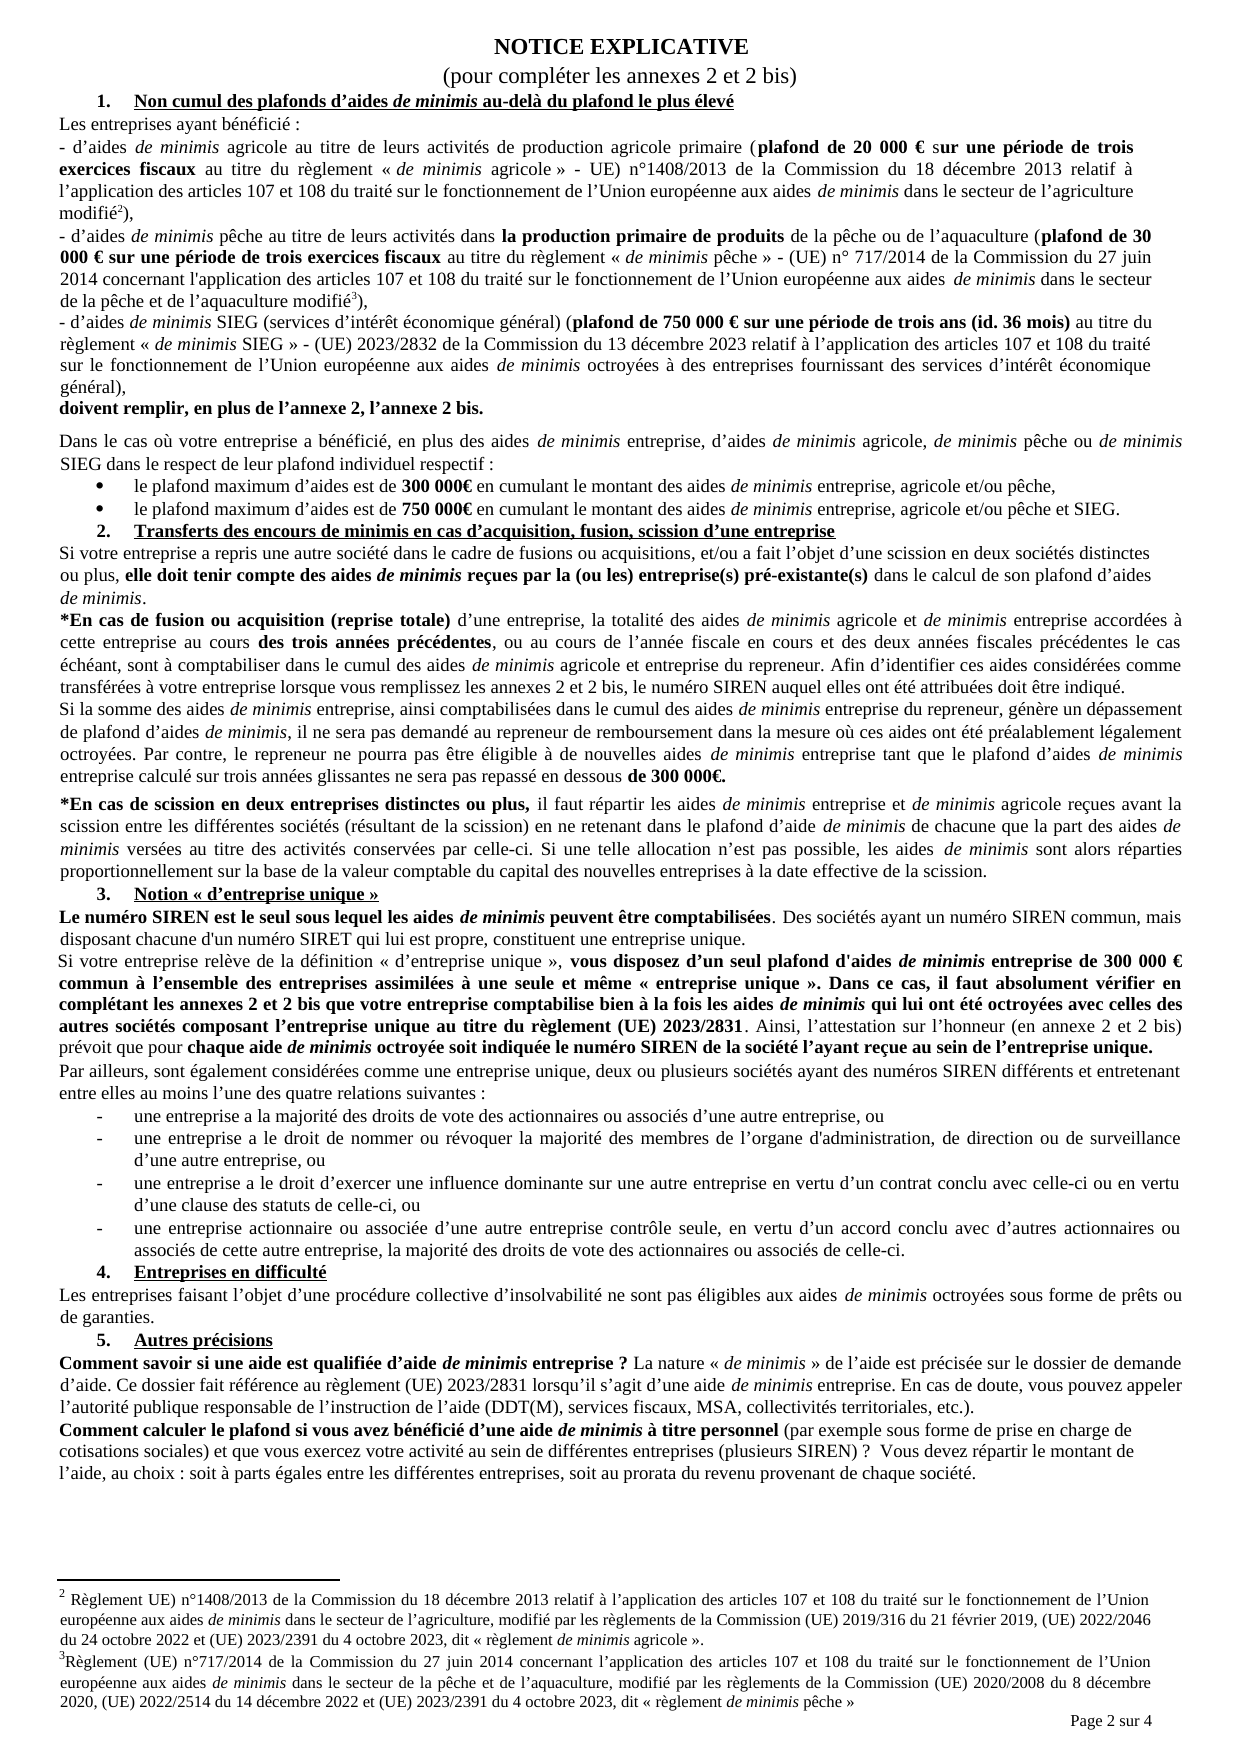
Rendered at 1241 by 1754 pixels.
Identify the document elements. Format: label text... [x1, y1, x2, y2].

text Les entreprises faisant l’objet d’une procédure collective d’insolvabilité ne sont pas éligibles aux aides de minimis octroyées sous forme de prêts ou de garanties. [59, 1284, 1183, 1328]
list Entreprises en difficulté [96, 1261, 832, 1283]
text - d’aides de minimis SIEG (services d’intérêt économique général) (plafond de 750 000 € sur une période de trois ans (id. 36 mois) au titre du règlement « de minimis SIEG » - (UE) 2023/2832 de la Commission du 13 décembre 2023 relatif à l’application des articles 107 et 108 du traité sur le fonctionnement de l’Union européenne aux aides de minimis octroyées à des entreprises fournissant des services d’intérêt économique général), [59, 311, 1152, 397]
text Par ailleurs, sont également considérées comme une entreprise unique, deux ou plusieurs sociétés ayant des numéros SIREN différents et entretenant entre elles au moins l’une des quatre relations suivantes : [59, 1060, 1183, 1103]
list une entreprise a la majorité des droits de vote des actionnaires ou associés d’une autre entreprise, ou [96, 1104, 1183, 1126]
text (pour compléter les annexes 2 et 2 bis) [57, 62, 1182, 88]
list une entreprise actionnaire ou associée d’une autre entreprise contrôle seule, en vertu d’un accord conclu avec d’autres actionnaires ou associés de cette autre entreprise, la majorité des droits de vote des actionnaires ou associés de celle-ci. [96, 1217, 1183, 1260]
text Le numéro SIREN est le seul sous lequel les aides de minimis peuvent être comptabilisées. Des sociétés ayant un numéro SIREN commun, mais disposant chacune d'un numéro SIRET qui lui est propre, constituent une entreprise unique. [59, 906, 1183, 950]
text doivent remplir, en plus de l’annexe 2, l’annexe 2 bis. [59, 397, 1134, 419]
list une entreprise a le droit de nommer ou révoquer la majorité des membres de l’organe d'administration, de direction ou de surveillance d’une autre entreprise, ou [96, 1127, 1183, 1171]
text Les entreprises ayant bénéficié : [59, 113, 745, 134]
list Autres précisions [96, 1329, 832, 1351]
text Comment calculer le plafond si vous avez bénéficié d’une aide de minimis à titre personnel (par exemple sous forme de prise en charge de cotisations sociales) et que vous exercez votre activité au sein de différentes entreprises (plusieurs SIREN) ? Vous devez répartir le montant de l’aide, au choix : soit à parts égales entre les différentes entreprises, soit au prorata du revenu provenant de chaque société. [59, 1419, 1181, 1483]
text - d’aides de minimis agricole au titre de leurs activités de production agricole primaire (plafond de 20 000 € sur une période de trois exercices fiscaux au titre du règlement « de minimis agricole » - UE) n°1408/2013 de la Commission du 18 décembre 2013 relatif à l’application des articles 107 et 108 du traité sur le fonctionnement de l’Union européenne aux aides de minimis dans le secteur de l’agriculture modifié), [59, 136, 1134, 224]
text Si la somme des aides de minimis entreprise, ainsi comptabilisées dans le cumul des aides de minimis entreprise du repreneur, génère un dépassement de plafond d’aides de minimis, il ne sera pas demandé au repreneur de remboursement dans la mesure où ces aides ont été préalablement légalement octroyées. Par contre, le repreneur ne pourra pas être éligible à de nouvelles aides de minimis entreprise tant que le plafond d’aides de minimis entreprise calculé sur trois années glissantes ne sera pas repassé en dessous de 300 000€. [59, 698, 1183, 786]
list Notion « d’entreprise unique » [96, 882, 1186, 904]
text *En cas de scission en deux entreprises distinctes ou plus, il faut répartir les aides de minimis entreprise et de minimis agricole reçues avant la scission entre les différentes sociétés (résultant de la scission) en ne retenant dans le plafond d’aide de minimis de chacune que la part des aides de minimis versées au titre des activités conservées par celle-ci. Si une telle allocation n’est pas possible, les aides de minimis sont alors réparties proportionnellement sur la base de la valeur comptable du capital des nouvelles entreprises à la date effective de la scission. [60, 793, 1183, 881]
text Comment savoir si une aide est qualifiée d’aide de minimis entreprise ? La nature « de minimis » de l’aide est précisée sur le dossier de demande d’aide. Ce dossier fait référence au règlement (UE) 2023/2831 lorsqu’il s’agit d’une aide de minimis entreprise. En cas de doute, vous pouvez appeler l’autorité publique responsable de l’instruction de l’aide (DDT(M), services fiscaux, MSA, collectivités territoriales, etc.). [59, 1352, 1183, 1418]
list le plafond maximum d’aides est de 750 000€ en cumulant le montant des aides de minimis entreprise, agricole et/ou pêche et SIEG. [96, 497, 1183, 519]
text - d’aides de minimis pêche au titre de leurs activités dans la production primaire de produits de la pêche ou de l’aquaculture (plafond de 30 000 € sur une période de trois exercices fiscaux au titre du règlement « de minimis pêche » - (UE) n° 717/2014 de la Commission du 27 juin 2014 concernant l'application des articles 107 et 108 du traité sur le fonctionnement de l’Union européenne aux aides de minimis dans le secteur de la pêche et de l’aquaculture modifié), [59, 225, 1152, 311]
text *En cas de fusion ou acquisition (reprise totale) d’une entreprise, la totalité des aides de minimis agricole et de minimis entreprise accordées à cette entreprise au cours des trois années précédentes, ou au cours de l’année fiscale en cours et des deux années fiscales précédentes le cas échéant, sont à comptabiliser dans le cumul des aides de minimis agricole et entreprise du repreneur. Afin d’identifier ces aides considérées comme transférées à votre entreprise lorsque vous remplissez les annexes 2 et 2 bis, le numéro SIREN auquel elles ont été attribuées doit être indiqué. [60, 609, 1183, 697]
list une entreprise a le droit d’exercer une influence dominante sur une autre entreprise en vertu d’un contrat conclu avec celle-ci ou en vertu d’une clause des statuts de celle-ci, ou [96, 1172, 1183, 1216]
text Si votre entreprise relève de la définition « d’entreprise unique », vous disposez d’un seul plafond d'aides de minimis entreprise de 300 000 € commun à l’ensemble des entreprises assimilées à une seule et même « entreprise unique ». Dans ce cas, il faut absolument vérifier en complétant les annexes 2 et 2 bis que votre entreprise comptabilise bien à la fois les aides de minimis qui lui ont été octroyées avec celles des autres sociétés composant l’entreprise unique au titre du règlement (UE) 2023/2831. Ainsi, l’attestation sur l’honneur (en annexe 2 et 2 bis) prévoit que pour chaque aide de minimis octroyée soit indiquée le numéro SIREN de la société l’ayant reçue au sein de l’entreprise unique. [57, 951, 1183, 1058]
text Dans le cas où votre entreprise a bénéficié, en plus des aides de minimis entreprise, d’aides de minimis agricole, de minimis pêche ou de minimis SIEG dans le respect de leur plafond individuel respectif : [59, 430, 1183, 474]
text NOTICE EXPLICATIVE [57, 33, 1186, 60]
list le plafond maximum d’aides est de 300 000€ en cumulant le montant des aides de minimis entreprise, agricole et/ou pêche, [96, 475, 1183, 497]
list Transferts des encours de minimis en cas d’acquisition, fusion, scission d’une entreprise [96, 519, 1152, 541]
list Non cumul des plafonds d’aides de minimis au-delà du plafond le plus élevé [96, 90, 745, 112]
text Si votre entreprise a repris une autre société dans le cadre de fusions ou acquisitions, et/ou a fait l’objet d’une scission en deux sociétés distinctes ou plus, elle doit tenir compte des aides de minimis reçues par la (ou les) entreprise(s) pré-existante(s) dans le calcul de son plafond d’aides de minimis. [59, 542, 1152, 608]
